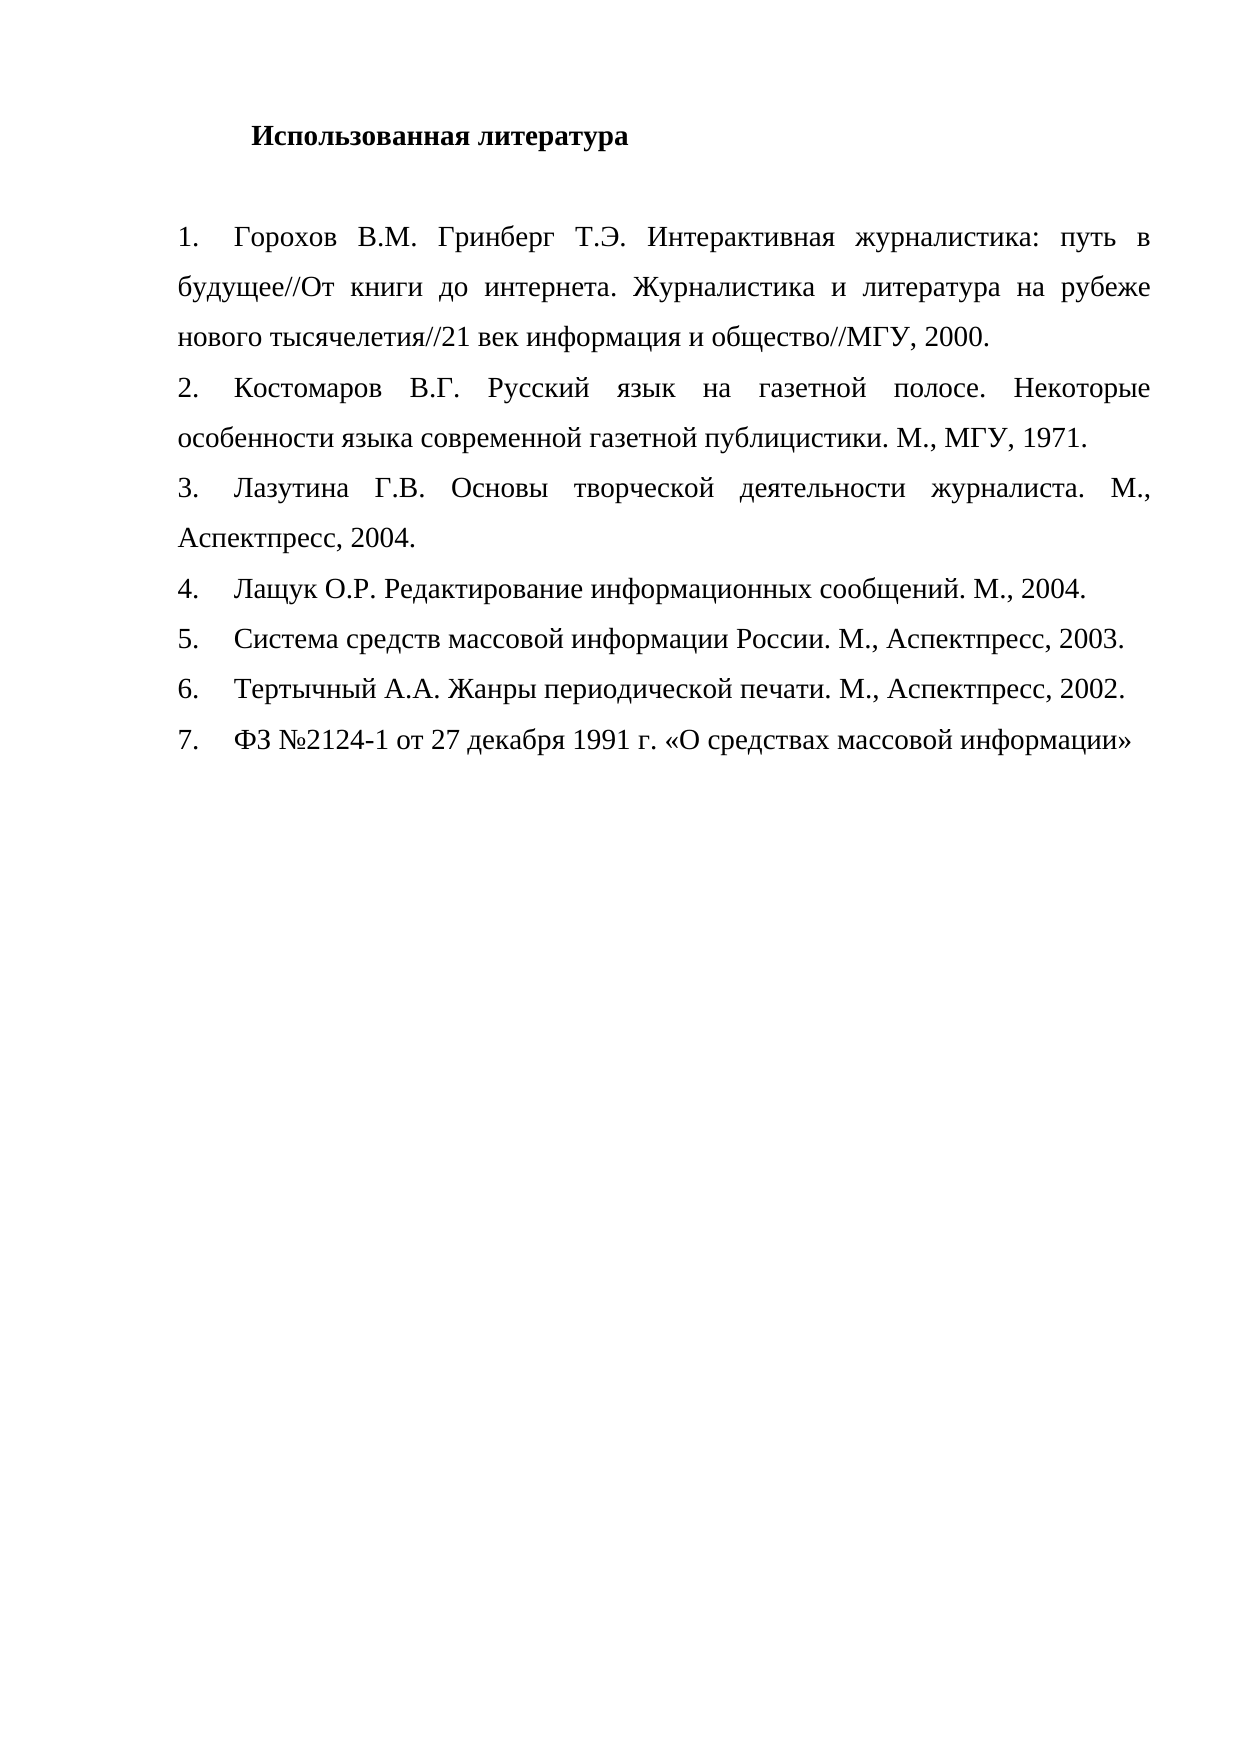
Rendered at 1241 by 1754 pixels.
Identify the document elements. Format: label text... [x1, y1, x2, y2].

list Лащук О.Р. Редактирование информационных сообщений. М., 2004. [177, 571, 1152, 604]
list Лазутина Г.В. Основы творческой деятельности журналиста. М., Аспектпресс, 2004. [177, 470, 1152, 554]
list Система средств массовой информации России. М., Аспектпресс, 2003. [177, 621, 1152, 655]
list ФЗ №2124-1 от 27 декабря . «О средствах массовой информации» [177, 722, 1152, 755]
text Использованная литература [177, 118, 1152, 152]
list Горохов В.М. Гринберг Т.Э. Интерактивная журналистика: путь в будущее//От книги до интернета. Журналистика и литература на рубеже нового тысячелетия//21 век информация и общество//МГУ, 2000. [177, 219, 1152, 353]
list Тертычный А.А. Жанры периодической печати. М., Аспектпресс, 2002. [177, 672, 1152, 705]
list Костомаров В.Г. Русский язык на газетной полосе. Некоторые особенности языка современной газетной публицистики. М., МГУ, 1971. [177, 370, 1152, 453]
